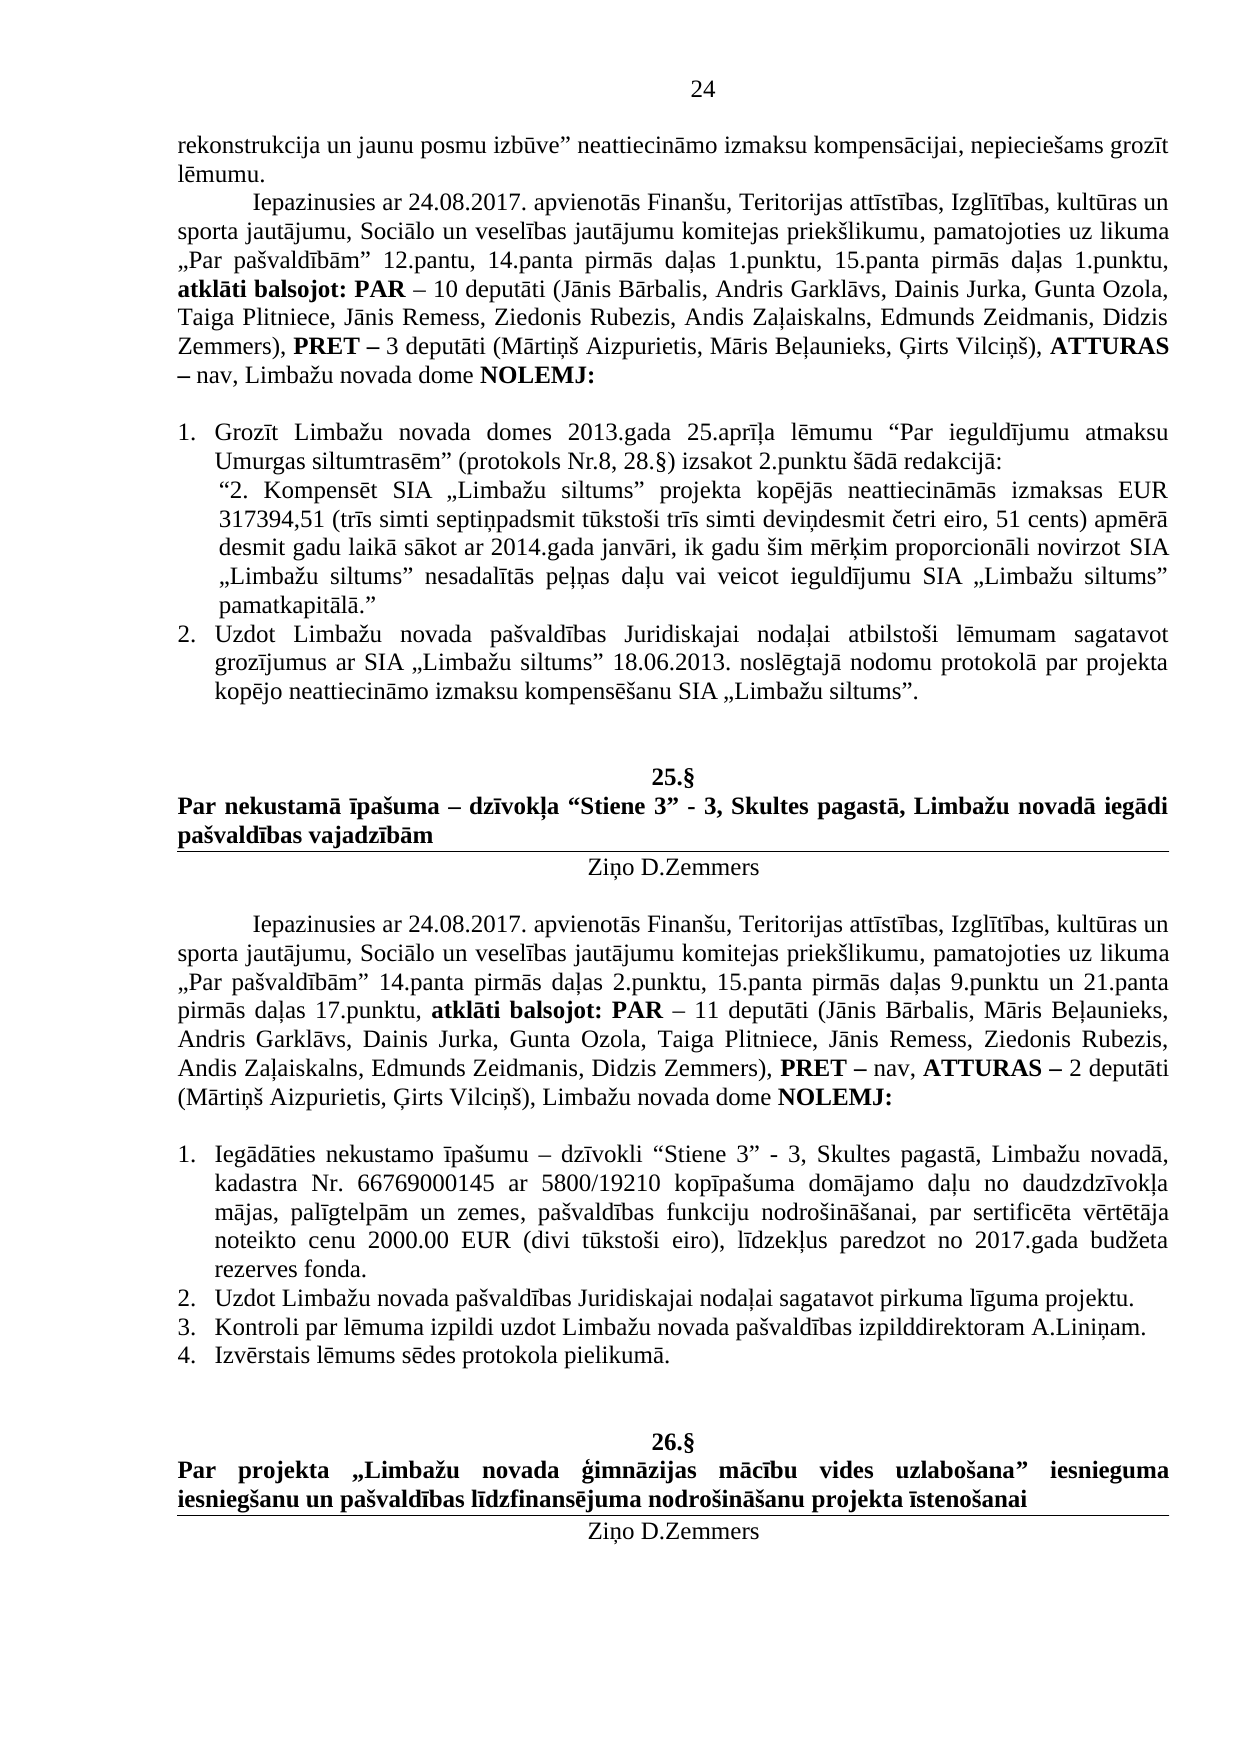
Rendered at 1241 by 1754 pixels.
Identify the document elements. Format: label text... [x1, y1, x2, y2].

text Par projekta „Limbažu novada ģimnāzijas mācību vides uzlabošana” iesnieguma iesniegšanu un pašvaldības līdzfinansējuma nodrošināšanu projekta īstenošanai [177, 1456, 1169, 1515]
list Iegādāties nekustamo īpašumu – dzīvokli “Stiene 3” - 3, Skultes pagastā, Limbažu novadā, kadastra Nr. 66769000145 ar 5800/19210 kopīpašuma domājamo daļu no daudzdzīvokļa mājas, palīgtelpām un zemes, pašvaldības funkciju nodrošināšanai, par sertificēta vērtētāja noteikto cenu 2000.00 EUR (divi tūkstoši eiro), līdzekļus paredzot no 2017.gada budžeta rezerves fonda. [177, 1139, 1169, 1283]
text “2. Kompensēt SIA „Limbažu siltums” projekta kopējās neattiecināmās izmaksas EUR 317394,51 (trīs simti septiņpadsmit tūkstoši trīs simti deviņdesmit četri eiro, 51 cents) apmērā desmit gadu laikā sākot ar 2014.gada janvāri, ik gadu šim mērķim proporcionāli novirzot SIA „Limbažu siltums” nesadalītās peļņas daļu vai veicot ieguldījumu SIA „Limbažu siltums” pamatkapitālā.” [218, 475, 1169, 619]
text 25.§ [177, 762, 1169, 791]
text Iepazinusies ar 24.08.2017. apvienotās Finanšu, Teritorijas attīstības, Izglītības, kultūras un sporta jautājumu, Sociālo un veselības jautājumu komitejas priekšlikumu, pamatojoties uz likuma „Par pašvaldībām” 12.pantu, 14.panta pirmās daļas 1.punktu, 15.panta pirmās daļas 1.punktu, atklāti balsojot: PAR – 10 deputāti (Jānis Bārbalis, Andris Garklāvs, Dainis Jurka, Gunta Ozola, Taiga Plitniece, Jānis Remess, Ziedonis Rubezis, Andis Zaļaiskalns, Edmunds Zeidmanis, Didzis Zemmers), PRET – 3 deputāti (Mārtiņš Aizpurietis, Māris Beļaunieks, Ģirts Vilciņš), ATTURAS – nav, Limbažu novada dome NOLEMJ: [177, 187, 1169, 389]
list Grozīt Limbažu novada domes 2013.gada 25.aprīļa lēmumu “Par ieguldījumu atmaksu Umurgas siltumtrasēm” (protokols Nr.8, 28.§) izsakot 2.punktu šādā redakcijā: [177, 417, 1169, 475]
list Uzdot Limbažu novada pašvaldības Juridiskajai nodaļai sagatavot pirkuma līguma projektu. [177, 1283, 1169, 1312]
text 26.§ [177, 1427, 1169, 1456]
text Iepazinusies ar 24.08.2017. apvienotās Finanšu, Teritorijas attīstības, Izglītības, kultūras un sporta jautājumu, Sociālo un veselības jautājumu komitejas priekšlikumu, pamatojoties uz likuma „Par pašvaldībām” 14.panta pirmās daļas 2.punktu, 15.panta pirmās daļas 9.punktu un 21.panta pirmās daļas 17.punktu, atklāti balsojot: PAR – 11 deputāti (Jānis Bārbalis, Māris Beļaunieks, Andris Garklāvs, Dainis Jurka, Gunta Ozola, Taiga Plitniece, Jānis Remess, Ziedonis Rubezis, Andis Zaļaiskalns, Edmunds Zeidmanis, Didzis Zemmers), PRET – nav, ATTURAS – 2 deputāti (Mārtiņš Aizpurietis, Ģirts Vilciņš), Limbažu novada dome NOLEMJ: [177, 909, 1169, 1111]
list Kontroli par lēmuma izpildi uzdot Limbažu novada pašvaldības izpilddirektoram A.Liniņam. [177, 1312, 1169, 1341]
text Par nekustamā īpašuma – dzīvokļa “Stiene 3” - 3, Skultes pagastā, Limbažu novadā iegādi pašvaldības vajadzībām [177, 791, 1169, 851]
text Ziņo D.Zemmers [177, 1516, 1169, 1545]
list Izvērstais lēmums sēdes protokola pielikumā. [177, 1341, 1169, 1369]
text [177, 130, 1169, 187]
text Ziņo D.Zemmers [177, 852, 1169, 881]
list Uzdot Limbažu novada pašvaldības Juridiskajai nodaļai atbilstoši lēmumam sagatavot grozījumus ar SIA „Limbažu siltums” 18.06.2013. noslēgtajā nodomu protokolā par projekta kopējo neattiecināmo izmaksu kompensēšanu SIA „Limbažu siltums”. [177, 619, 1169, 705]
